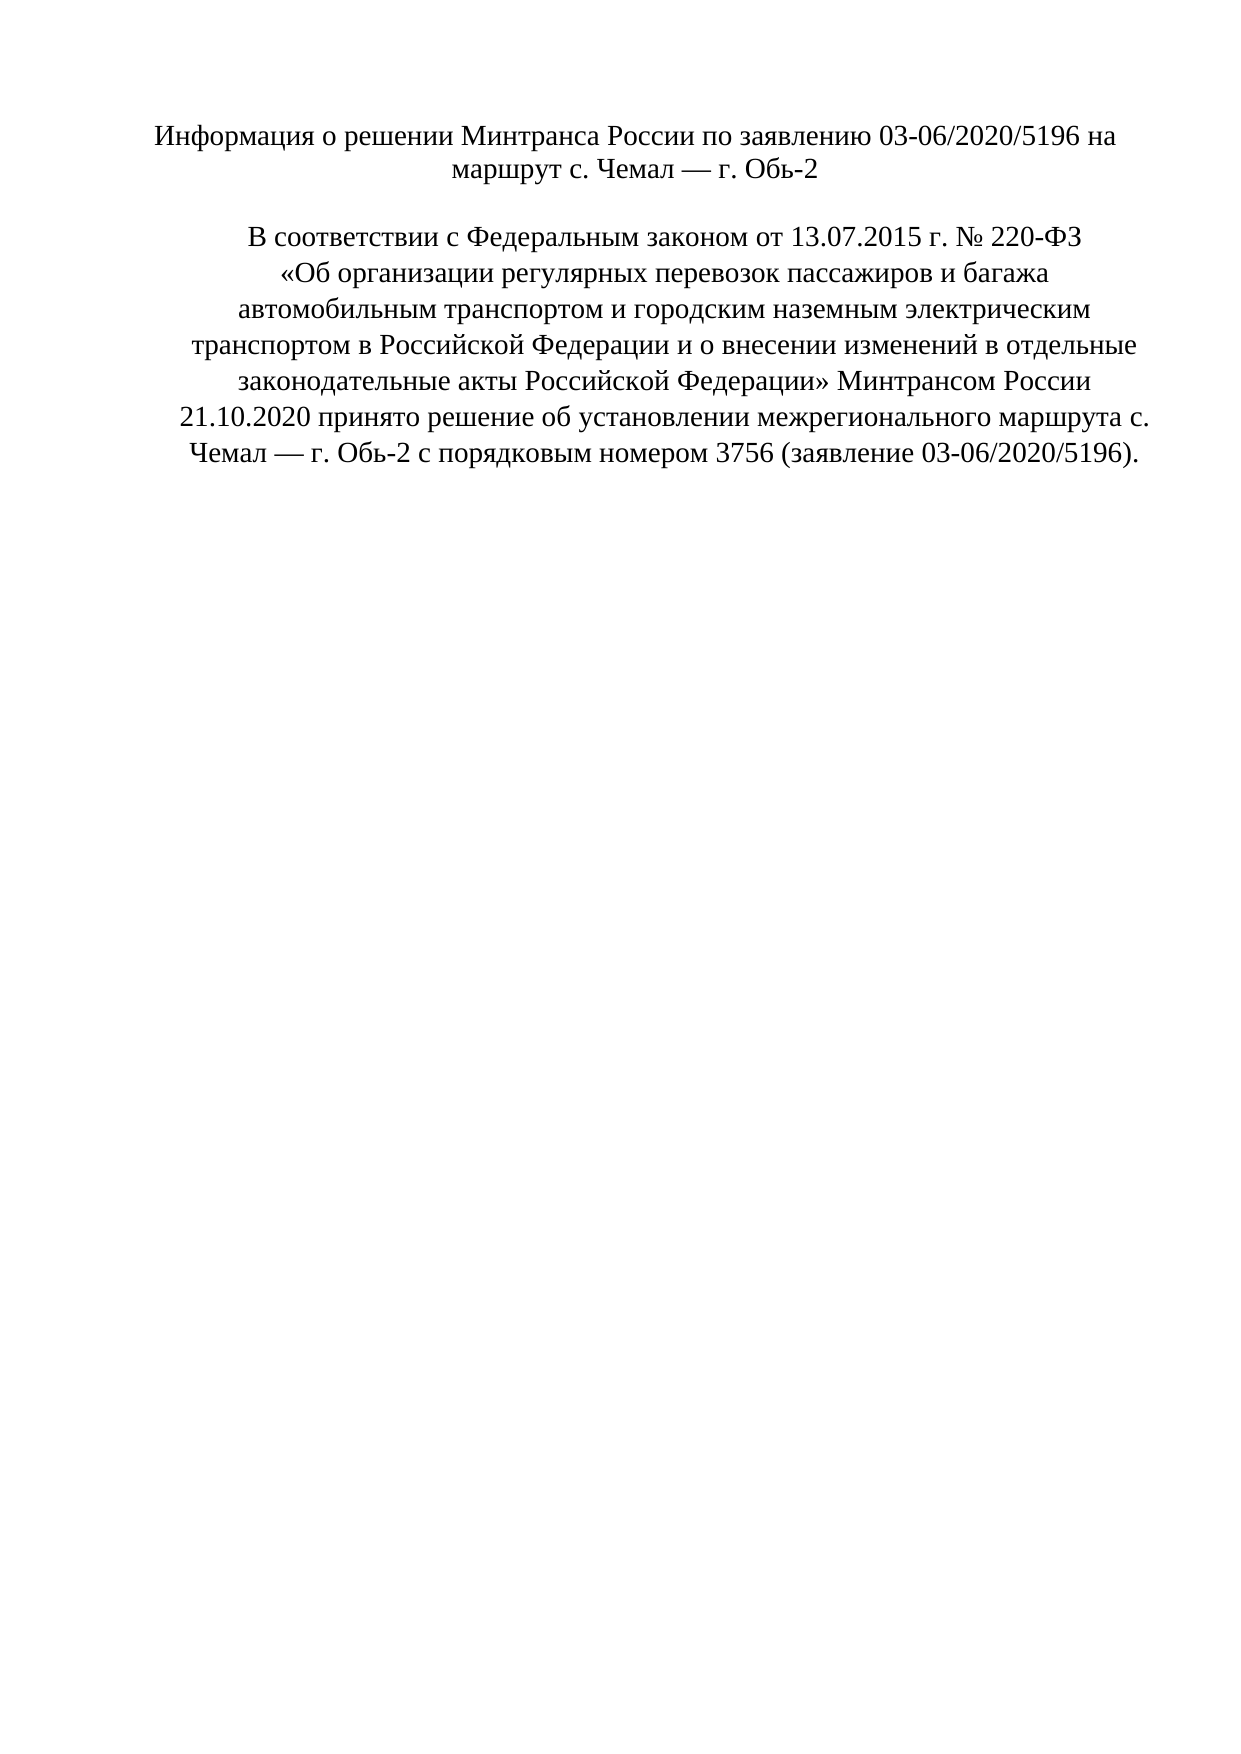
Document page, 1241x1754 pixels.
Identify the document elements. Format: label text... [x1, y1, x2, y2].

text Информация о решении Минтранса России по заявлению 03-06/2020/5196 на маршрут с. Чемал — г. Обь-2 [118, 118, 1152, 185]
text В соответствии с Федеральным законом от 13.07.2015 г. № 220-ФЗ «Об организации регулярных перевозок пассажиров и багажа автомобильным транспортом и городским наземным электрическим транспортом в Российской Федерации и о внесении изменений в отдельные законодательные акты Российской Федерации» Минтрансом России 21.10.2020 принято решение об установлении межрегионального маршрута с. Чемал — г. Обь-2 с порядковым номером 3756 (заявление 03-06/2020/5196). [177, 219, 1152, 469]
